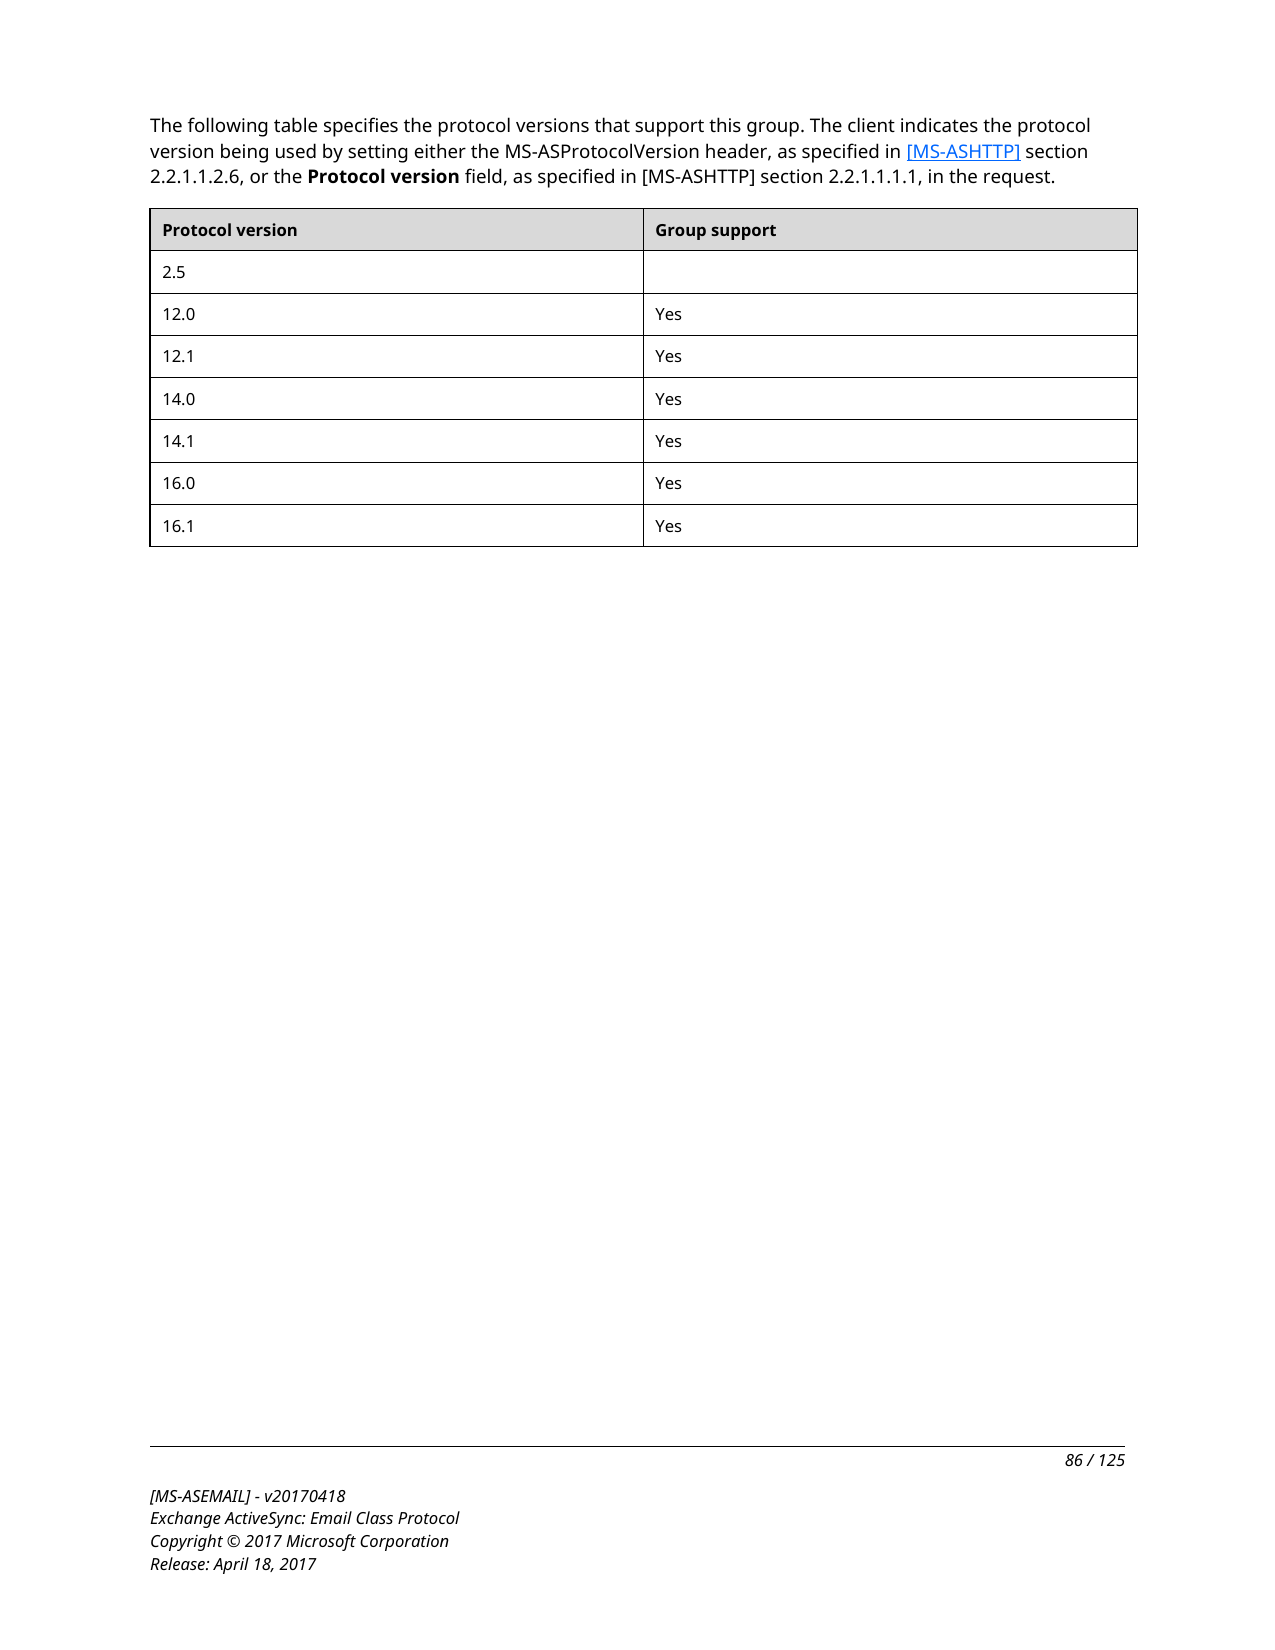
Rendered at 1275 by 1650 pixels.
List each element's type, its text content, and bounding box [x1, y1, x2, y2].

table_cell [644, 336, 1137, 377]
text The following table specifies the protocol versions that support this group. The client indicates the protocol version being used by setting either the MS-ASProtocolVersion header, as specified in [MS-ASHTTP] section 2.2.1.1.2.6, or the Protocol version field, as specified in [MS-ASHTTP] section 2.2.1.1.1.1, in the request. [150, 112, 1125, 189]
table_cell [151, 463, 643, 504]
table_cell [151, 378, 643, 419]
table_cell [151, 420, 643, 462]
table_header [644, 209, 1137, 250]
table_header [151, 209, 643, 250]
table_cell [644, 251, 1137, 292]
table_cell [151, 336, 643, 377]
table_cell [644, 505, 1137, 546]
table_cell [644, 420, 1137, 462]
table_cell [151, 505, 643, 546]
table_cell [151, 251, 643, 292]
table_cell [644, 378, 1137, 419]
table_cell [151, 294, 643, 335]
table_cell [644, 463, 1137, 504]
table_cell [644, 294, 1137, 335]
